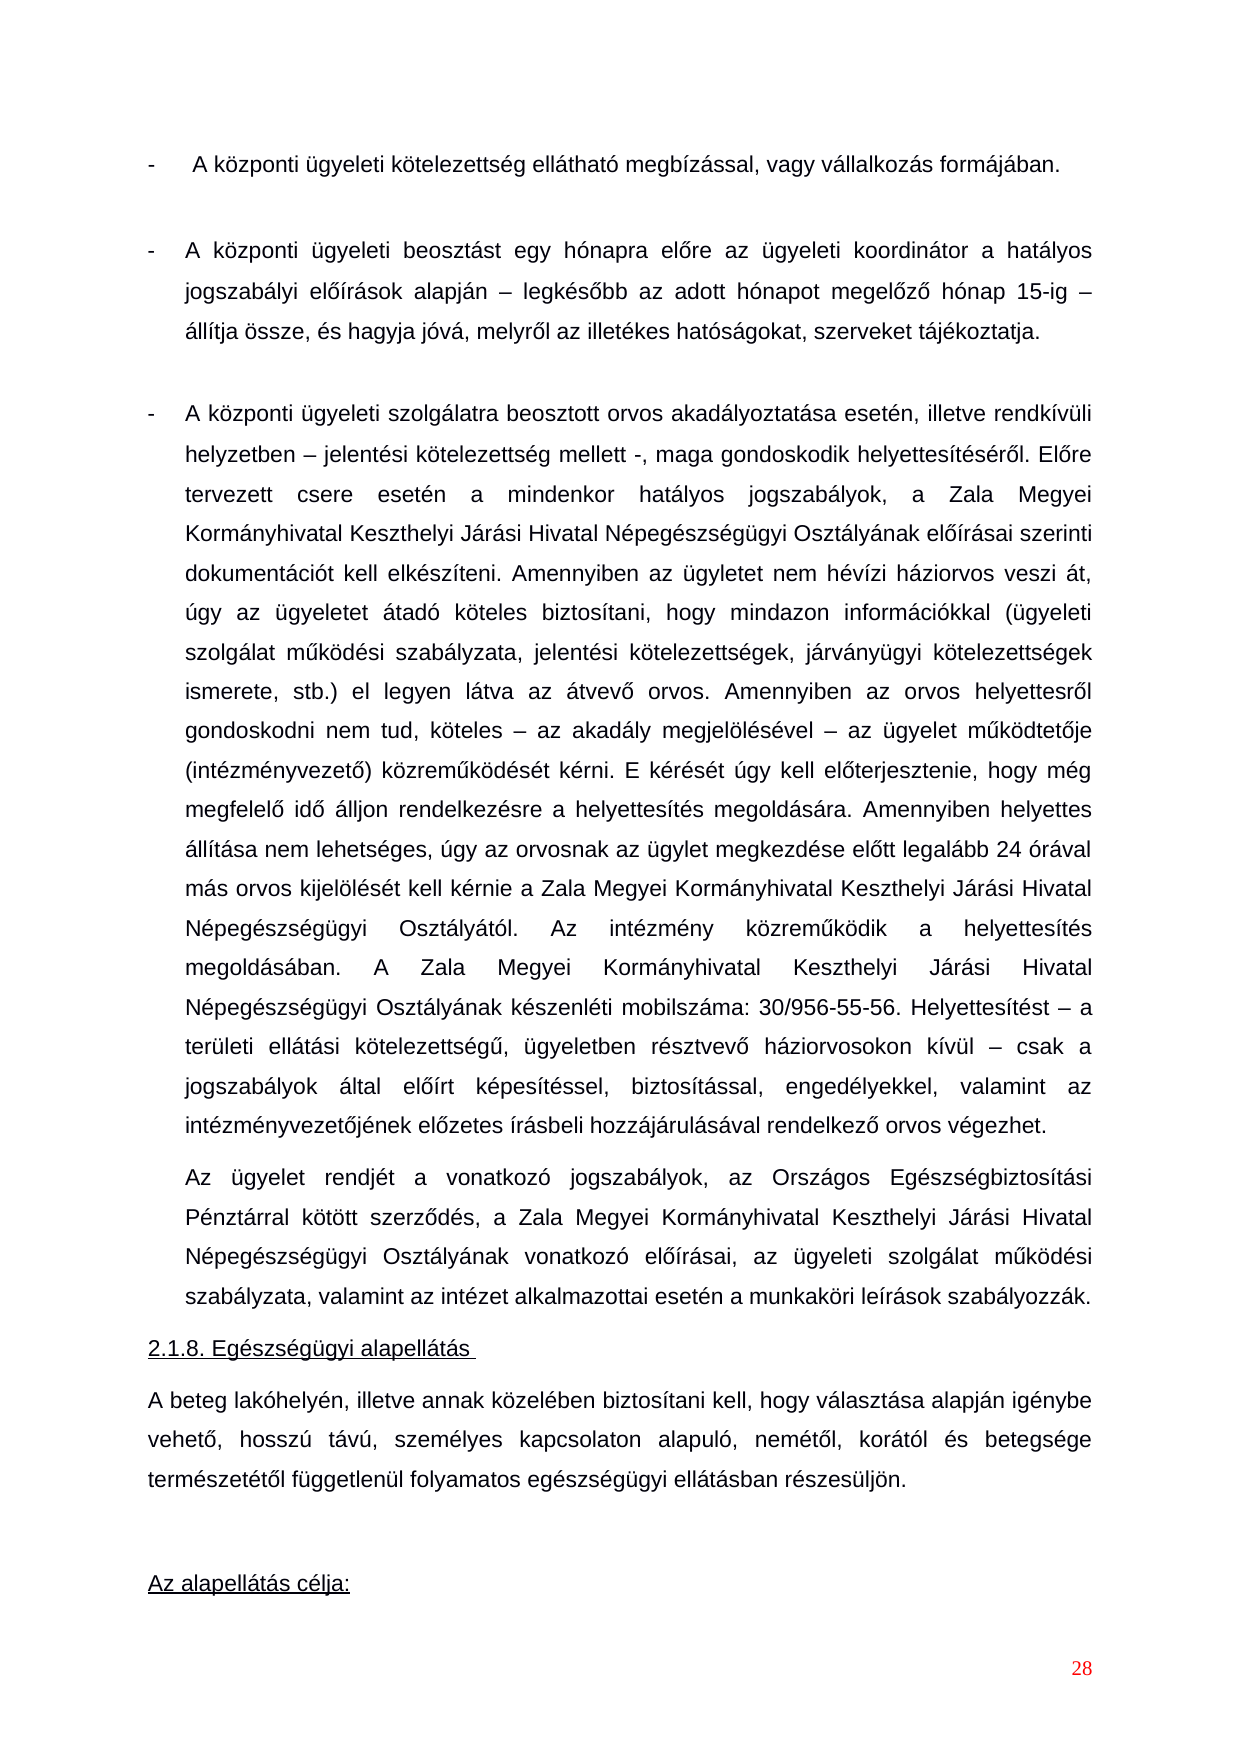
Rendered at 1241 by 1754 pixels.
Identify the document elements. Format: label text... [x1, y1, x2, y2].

list A központi ügyeleti kötelezettség ellátható megbízással, vagy vállalkozás formájában. [148, 148, 1093, 179]
list A központi ügyeleti beosztást egy hónapra előre az ügyeleti koordinátor a hatályos jogszabályi előírások alapján – legkésőbb az adott hónapot megelőző hónap 15-ig – állítja össze, és hagyja jóvá, melyről az illetékes hatóságokat, szerveket tájékoztatja. [147, 234, 1093, 344]
text 2.1.8. Egészségügyi alapellátás [148, 1335, 1093, 1361]
text Az alapellátás célja: [148, 1569, 1093, 1596]
text Az ügyelet rendjét a vonatkozó jogszabályok, az Országos Egészségbiztosítási Pénztárral kötött szerződés, a Zala Megyei Kormányhivatal Keszthelyi Járási Hivatal Népegészségügyi Osztályának vonatkozó előírásai, az ügyeleti szolgálat működési szabályzata, valamint az intézet alkalmazottai esetén a munkaköri leírások szabályozzák. [185, 1164, 1093, 1309]
text A beteg lakóhelyén, illetve annak közelében biztosítani kell, hogy választása alapján igénybe vehető, hosszú távú, személyes kapcsolaton alapuló, nemétől, korától és betegsége természetétől függetlenül folyamatos egészségügyi ellátásban részesüljön. [148, 1387, 1093, 1492]
list A központi ügyeleti szolgálatra beosztott orvos akadályoztatása esetén, illetve rendkívüli helyzetben – jelentési kötelezettség mellett -, maga gondoskodik helyettesítéséről. Előre tervezett csere esetén a mindenkor hatályos jogszabályok, a Zala Megyei Kormányhivatal Keszthelyi Járási Hivatal Népegészségügyi Osztályának előírásai szerinti dokumentációt kell elkészíteni. Amennyiben az ügyletet nem hévízi háziorvos veszi át, úgy az ügyeletet átadó köteles biztosítani, hogy mindazon információkkal (ügyeleti szolgálat működési szabályzata, jelentési kötelezettségek, járványügyi kötelezettségek ismerete, stb.) el legyen látva az átvevő orvos. Amennyiben az orvos helyettesről gondoskodni nem tud, köteles – az akadály megjelölésével – az ügyelet működtetője (intézményvezető) közreműködését kérni. E kérését úgy kell előterjesztenie, hogy még megfelelő idő álljon rendelkezésre a helyettesítés megoldására. Amennyiben helyettes állítása nem lehetséges, úgy az orvosnak az ügylet megkezdése előtt legalább 24 órával más orvos kijelölését kell kérnie a Zala Megyei Kormányhivatal Keszthelyi Járási Hivatal Népegészségügyi Osztályától. Az intézmény közreműködik a helyettesítés megoldásában. A Zala Megyei Kormányhivatal Keszthelyi Járási Hivatal Népegészségügyi Osztályának készenléti mobilszáma: 30/956-55-56. Helyettesítést – a területi ellátási kötelezettségű, ügyeletben résztvevő háziorvosokon kívül – csak a jogszabályok által előírt képesítéssel, biztosítással, engedélyekkel, valamint az intézményvezetőjének előzetes írásbeli hozzájárulásával rendelkező orvos végezhet. [147, 397, 1093, 1139]
